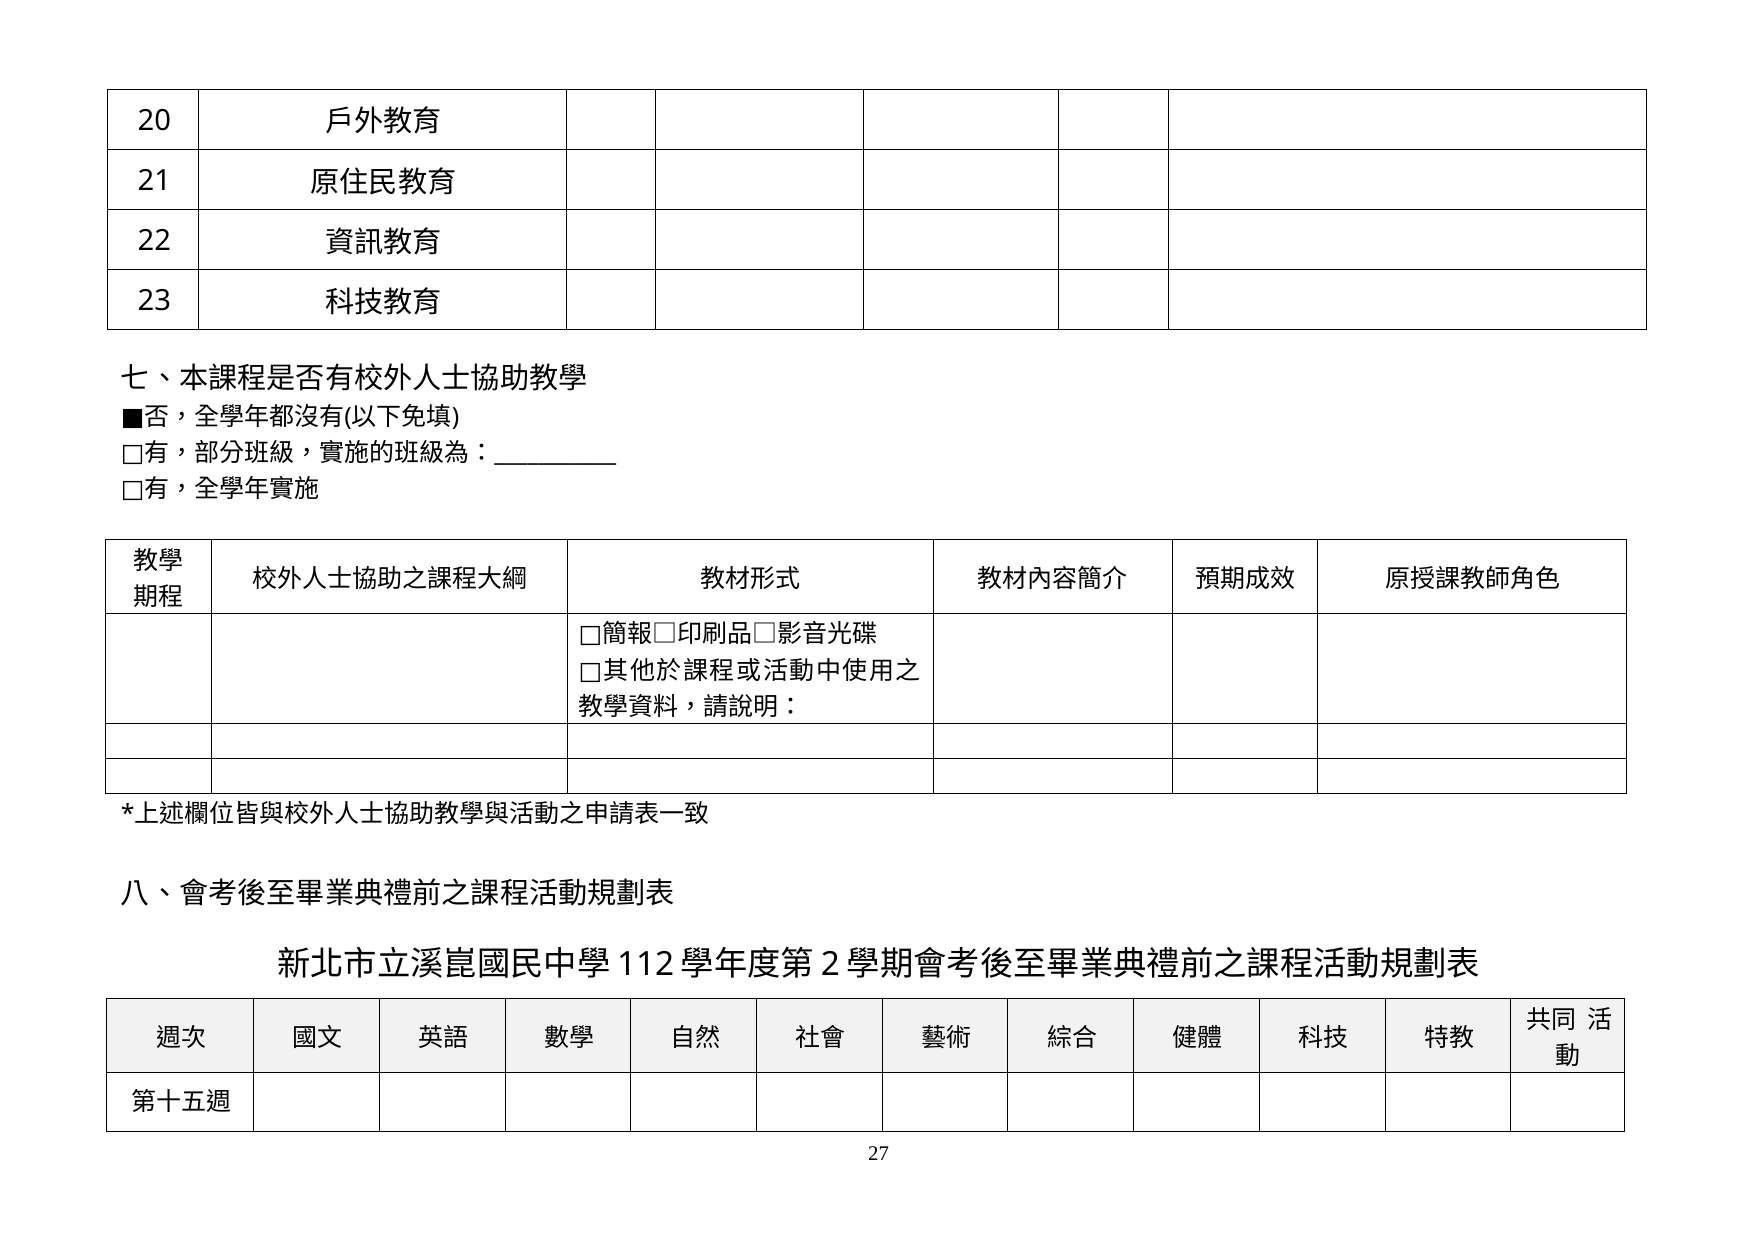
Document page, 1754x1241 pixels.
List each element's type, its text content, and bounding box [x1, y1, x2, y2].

table_cell [254, 1073, 379, 1131]
table_header 綜合 [1008, 999, 1133, 1072]
text ■否，全學年都沒有(以下免填) [118, 396, 1636, 433]
table_cell [1169, 150, 1646, 209]
table_cell [1318, 614, 1626, 723]
table_cell [1134, 1073, 1259, 1131]
table_cell [1511, 1073, 1624, 1131]
table_cell [656, 270, 863, 329]
table_header 共同 活動 [1511, 999, 1624, 1072]
table_header 教學 期程 [106, 540, 211, 613]
table_cell [934, 759, 1172, 793]
table_header 教材內容簡介 [934, 540, 1172, 613]
table_header 週次 [107, 999, 253, 1072]
table_cell [106, 759, 211, 793]
table_header 社會 [757, 999, 882, 1072]
table_cell 21 [108, 150, 198, 209]
table_cell [934, 614, 1172, 723]
table_header 科技 [1260, 999, 1385, 1072]
table_cell [1169, 90, 1646, 149]
table_cell [1173, 614, 1317, 723]
table_cell [1173, 759, 1317, 793]
table_cell [1173, 724, 1317, 758]
table_header 藝術 [883, 999, 1007, 1072]
table_header 原授課教師角色 [1318, 540, 1626, 613]
table_header 校外人士協助之課程大綱 [212, 540, 567, 613]
table_cell [1169, 210, 1646, 269]
text □有，部分班級，實施的班級為：___________ [118, 433, 1636, 469]
table_cell [106, 724, 211, 758]
table_cell [380, 1073, 505, 1131]
table_cell [1008, 1073, 1133, 1131]
table_cell [656, 210, 863, 269]
table_cell [1318, 724, 1626, 758]
table_cell 第十五週 [107, 1073, 253, 1131]
table_cell 20 [108, 90, 198, 149]
table_cell [656, 90, 863, 149]
text 七、本課程是否有校外人士協助教學 [118, 354, 1636, 396]
table_cell 原住民教育 [199, 150, 566, 209]
table_header 預期成效 [1173, 540, 1317, 613]
table_cell [1169, 270, 1646, 329]
table_cell [567, 270, 655, 329]
table_header 數學 [506, 999, 630, 1072]
text 八、會考後至畢業典禮前之課程活動規劃表 [118, 870, 1636, 912]
table_cell [883, 1073, 1007, 1131]
table_cell 科技教育 [199, 270, 566, 329]
table_cell [212, 724, 567, 758]
table_cell [1260, 1073, 1385, 1131]
table_cell [864, 270, 1058, 329]
table_cell [212, 759, 567, 793]
table_cell 23 [108, 270, 198, 329]
text □有，全學年實施 [118, 469, 1636, 505]
table_header 健體 [1134, 999, 1259, 1072]
table_cell [506, 1073, 630, 1131]
table_cell [106, 614, 211, 723]
table_cell [1059, 150, 1168, 209]
table_header 國文 [254, 999, 379, 1072]
table_cell □簡報□印刷品□影音光碟 □其他於課程或活動中使用之教學資料，請說明： [568, 614, 933, 723]
table_header 特教 [1386, 999, 1510, 1072]
text 新北市立溪崑國民中學112學年度第2學期會考後至畢業典禮前之課程活動規劃表 [118, 937, 1636, 986]
table_cell [568, 759, 933, 793]
table_header 英語 [380, 999, 505, 1072]
table_cell [568, 724, 933, 758]
table_cell [757, 1073, 882, 1131]
table_cell [1386, 1073, 1510, 1131]
table_header 教材形式 [568, 540, 933, 613]
table_cell [1059, 90, 1168, 149]
table_header 自然 [631, 999, 756, 1072]
table_cell [567, 90, 655, 149]
table_cell 戶外教育 [199, 90, 566, 149]
table_cell [567, 150, 655, 209]
table_cell [934, 724, 1172, 758]
table_cell [1059, 210, 1168, 269]
table_cell 22 [108, 210, 198, 269]
table_cell [864, 90, 1058, 149]
table_cell [212, 614, 567, 723]
table_cell [864, 210, 1058, 269]
table_cell 資訊教育 [199, 210, 566, 269]
text *上述欄位皆與校外人士協助教學與活動之申請表一致 [118, 794, 1636, 830]
table_cell [656, 150, 863, 209]
table_cell [1059, 270, 1168, 329]
table_cell [864, 150, 1058, 209]
table_cell [631, 1073, 756, 1131]
table_cell [567, 210, 655, 269]
table_cell [1318, 759, 1626, 793]
